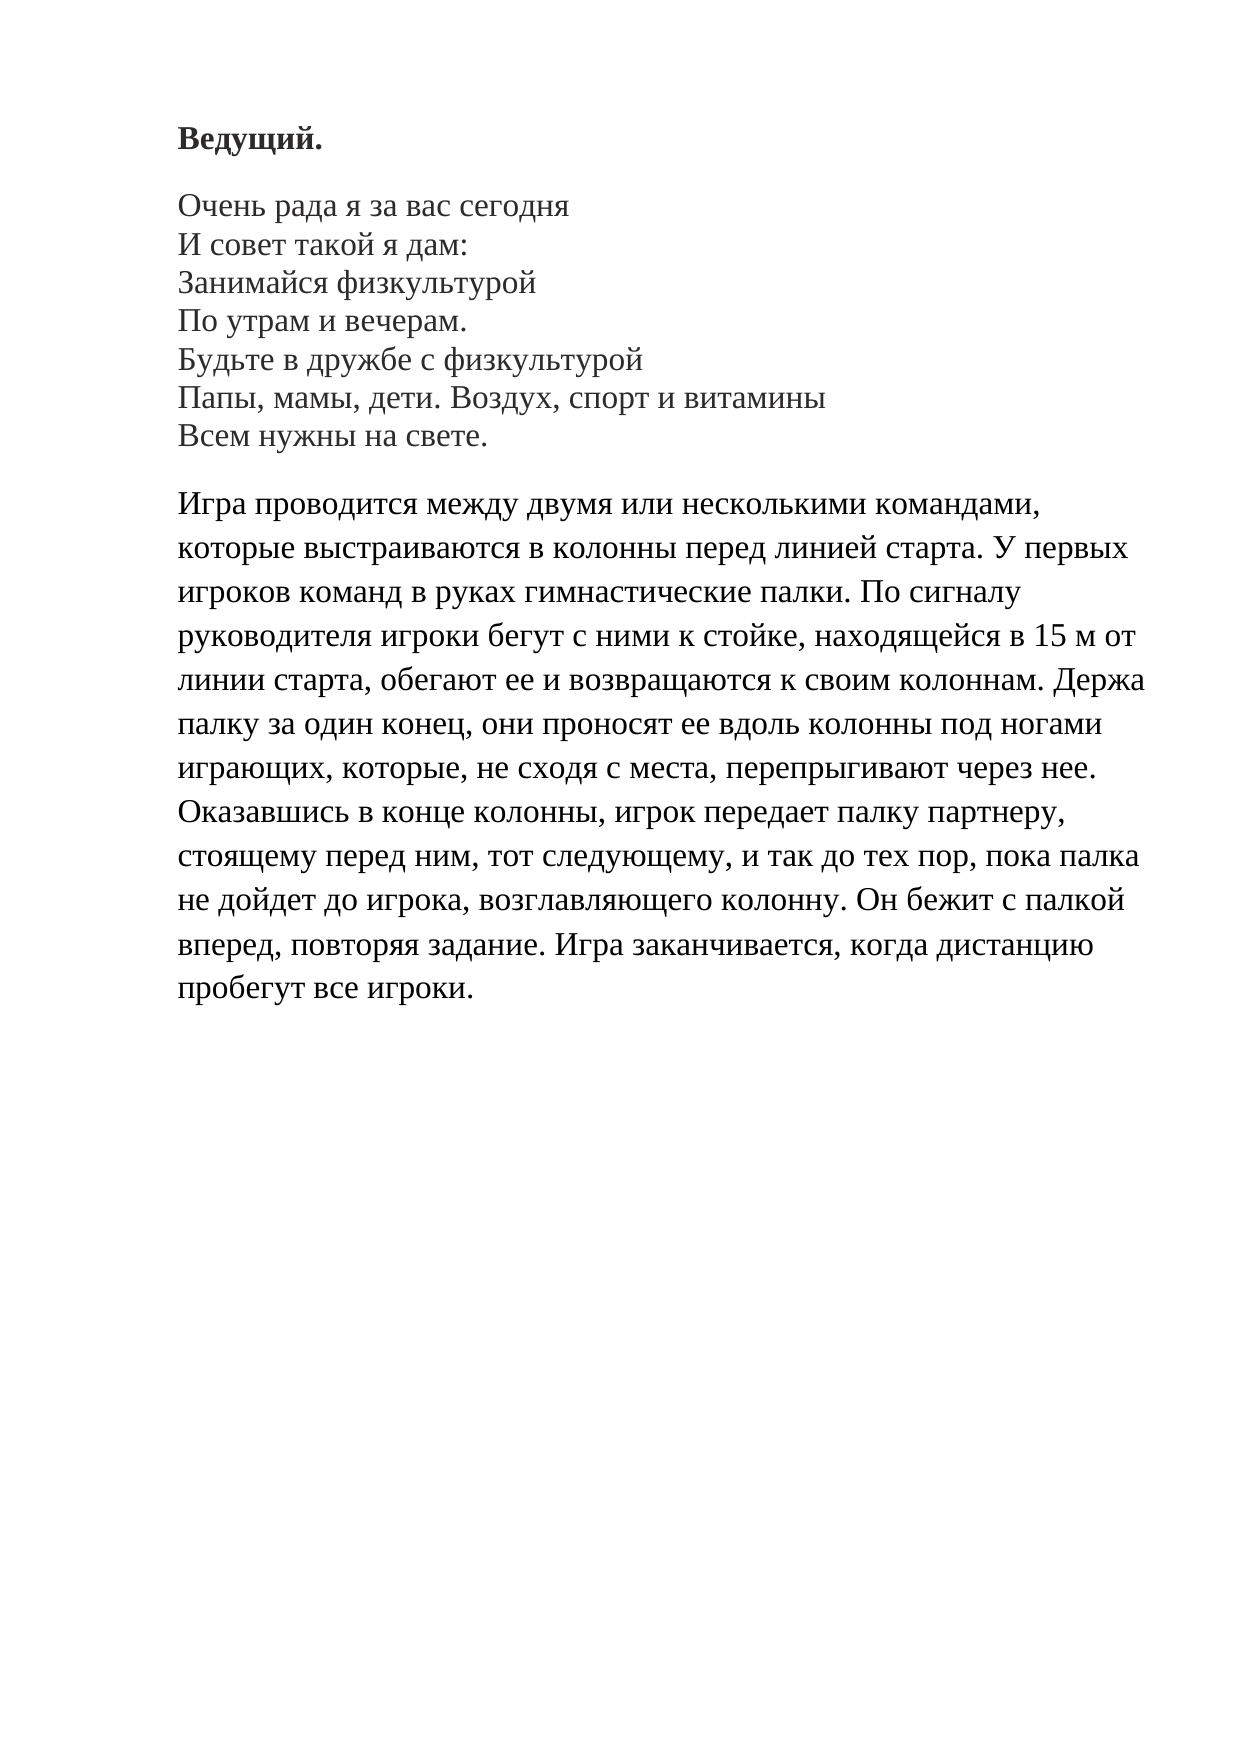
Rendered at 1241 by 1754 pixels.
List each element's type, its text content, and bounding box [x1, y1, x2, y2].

text Ведущий. [177, 118, 1152, 156]
text Игра проводится между двумя или несколькими командами, которые выстраиваются в колонны перед линией старта. У первых игроков команд в руках гимнастические палки. По сигналу руководителя игроки бегут с ними к стойке, находящейся в 15 м от линии старта, обегают ее и возвращаются к своим колоннам. Держа палку за один конец, они проносят ее вдоль колонны под ногами играющих, которые, не сходя с места, перепрыгивают через нее. Оказавшись в конце колонны, игрок передает палку партнеру, стоящему перед ним, тот следующему, и так до тех пор, пока палка не дойдет до игрока, возглавляющего колонну. Он бежит с палкой вперед, повторяя задание. Игра заканчивается, когда дистанцию пробегут все игроки. [177, 483, 1152, 1006]
text Очень рада я за вас сегодня И совет такой я дам: Занимайся физкультурой По утрам и вечерам. Будьте в дружбе с физкультурой Папы, мамы, дети. Воздух, спорт и витамины Всем нужны на свете. [177, 186, 1152, 454]
